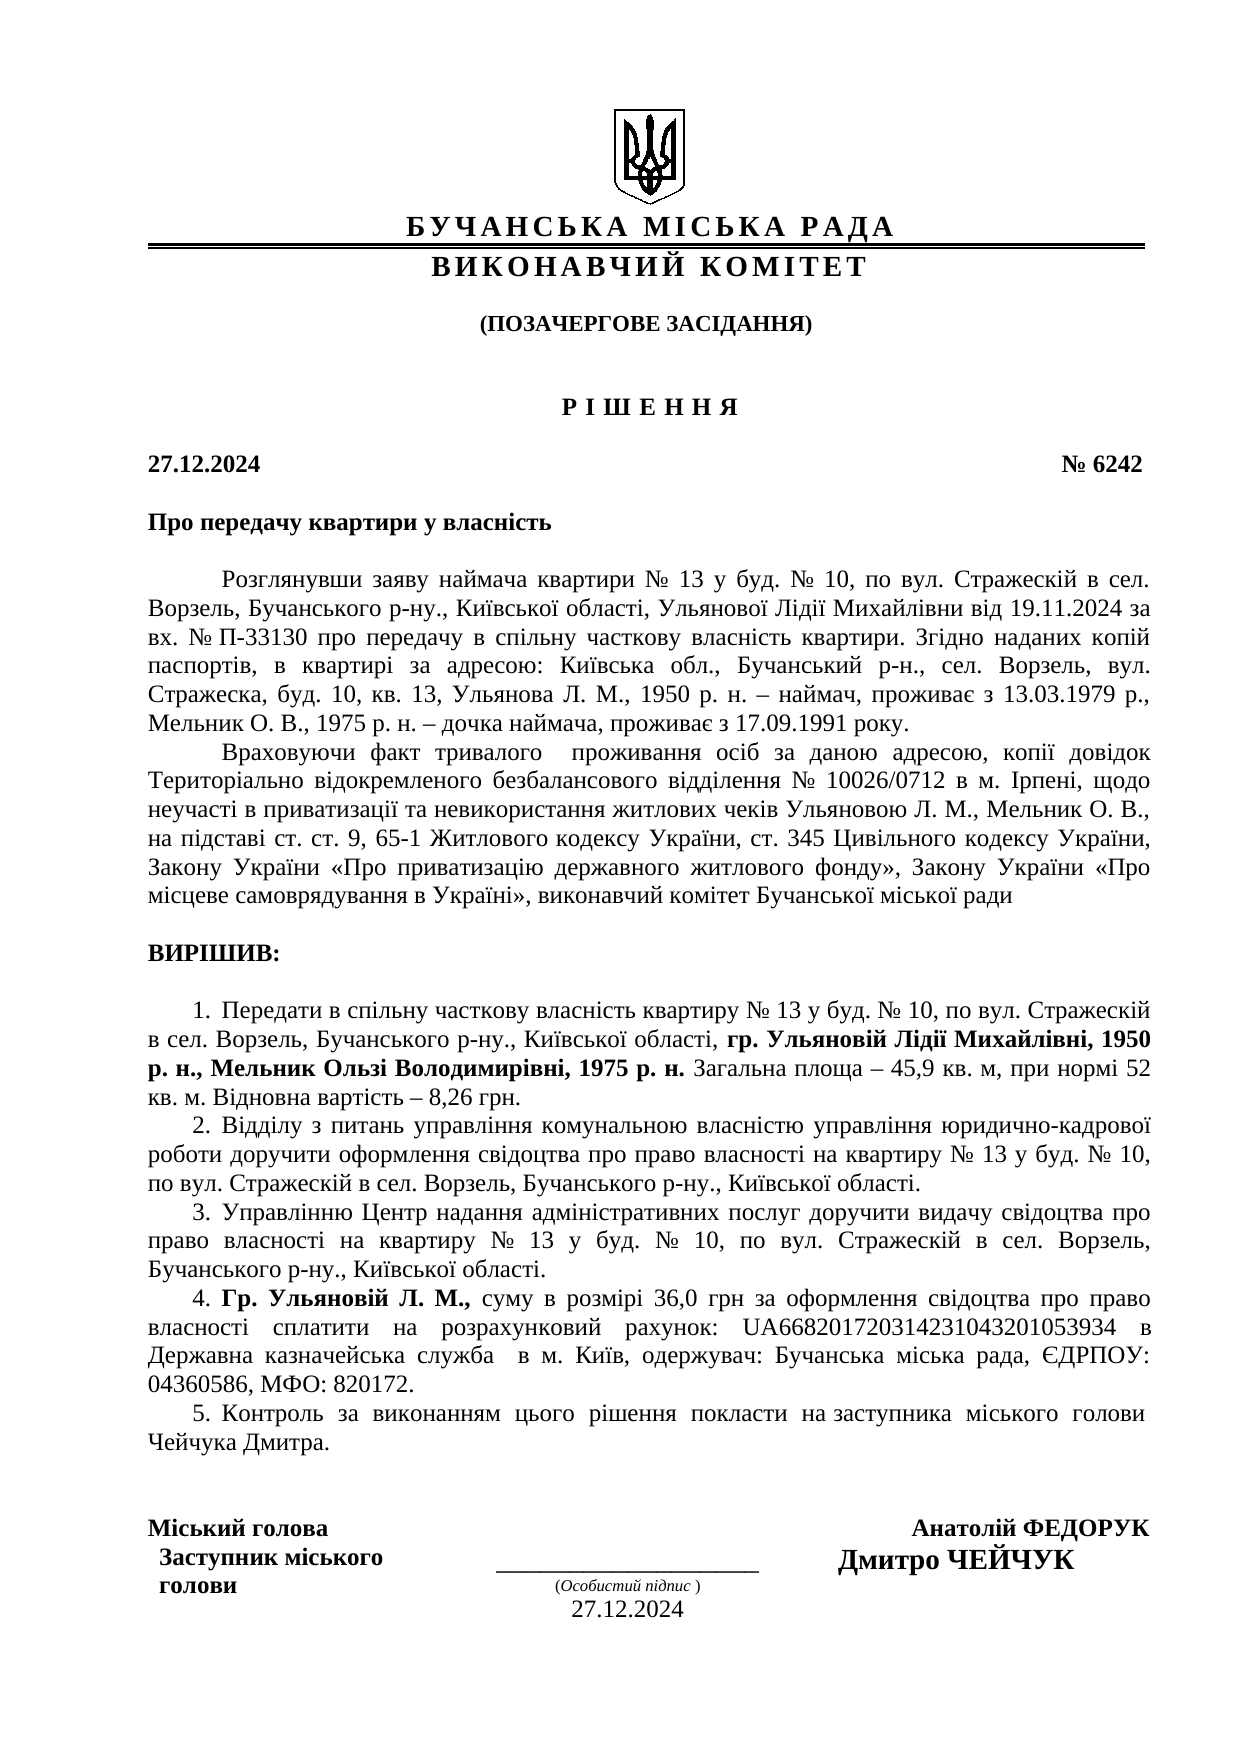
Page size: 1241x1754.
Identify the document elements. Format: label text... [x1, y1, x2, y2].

list Контроль за виконанням цього рішення покласти на заступника міського голови Чейчука Дмитра. [148, 1398, 1152, 1456]
text 27.12.2024 № 6242 [148, 449, 1152, 478]
table_header Дмитро ЧЕЙЧУК [812, 1542, 1191, 1709]
text Міський голова Анатолій ФЕДОРУК [148, 1513, 1152, 1542]
list Передати в спільну часткову власність квартиру № 13 у буд. № 10, по вул. Стражескій в сел. Ворзель, Бучанського р-ну., Київської області, гр. Ульяновій Лідії Михайлівні, 1950 р. н., Мельник Ользі Володимирівні, 1975 р. н. Загальна площа – 45,9 кв. м, при нормі 52 кв. м. Відновна вартість – 8,26 грн. [148, 996, 1152, 1111]
table_header ВИКОНАВЧИЙ КОМІТЕТ (ПОЗАЧЕРГОВЕ ЗАСІДАННЯ) [148, 249, 1144, 363]
list Відділу з питань управління комунальною власністю управління юридично-кадрової роботи доручити оформлення свідоцтва про право власності на квартиру № 13 у буд. № 10, по вул. Стражескій в сел. Ворзель, Бучанського р-ну., Київської області. [148, 1111, 1152, 1197]
text РІШЕННЯ [148, 392, 1152, 421]
text Про передачу квартири у власність [148, 507, 1152, 536]
list Управлінню Центр надання адміністративних послуг доручити видачу свідоцтва про право власності на квартиру № 13 у буд. № 10, по вул. Стражескій в сел. Ворзель, Бучанського р-ну., Київської області. [148, 1197, 1152, 1283]
table_header Заступник міського голови [148, 1542, 443, 1709]
text ВИРІШИВ: [148, 938, 1152, 967]
table_header __________________ (Особистий підпис ) 27.12.2024 [443, 1542, 812, 1709]
text Враховуючи факт тривалого проживання осіб за даною адресою, копії довідок Територіально відокремленого безбалансового відділення № 10026/0712 в м. Ірпені, щодо неучасті в приватизації та невикористання житлових чеків Ульяновою Л. М., Мельник О. В., на підставі ст. ст. 9, 65-1 Житлового кодексу України, ст. 345 Цивільного кодексу України, Закону України «Про приватизацію державного житлового фонду», Закону України «Про місцеве самоврядування в Україні», виконавчий комітет Бучанської міської ради [148, 737, 1152, 909]
list Гр. Ульяновій Л. М., суму в розмірі 36,0 грн за оформлення свідоцтва про право власності сплатити на розрахунковий рахунок: UA668201720314231043201053934 в Державна казначейська служба в м. Київ, одержувач: Бучанська міська рада, ЄДРПОУ: 04360586, МФО: 820172. [148, 1283, 1152, 1398]
text БУЧАНСЬКА МІСЬКА РАДА [148, 209, 1152, 243]
text Розглянувши заяву наймача квартири № 13 у буд. № 10, по вул. Стражескій в сел. Ворзель, Бучанського р-ну., Київської області, Ульянової Лідії Михайлівни від 19.11.2024 за вх. № П-33130 про передачу в спільну часткову власність квартири. Згідно наданих копій паспортів, в квартирі за адресою: Київська обл., Бучанський р-н., сел. Ворзель, вул. Стражеска, буд. 10, кв. 13, Ульянова Л. М., 1950 р. н. – наймач, проживає з 13.03.1979 р., Мельник О. В., 1975 р. н. – дочка наймача, проживає з 17.09.1991 року. [148, 564, 1152, 737]
